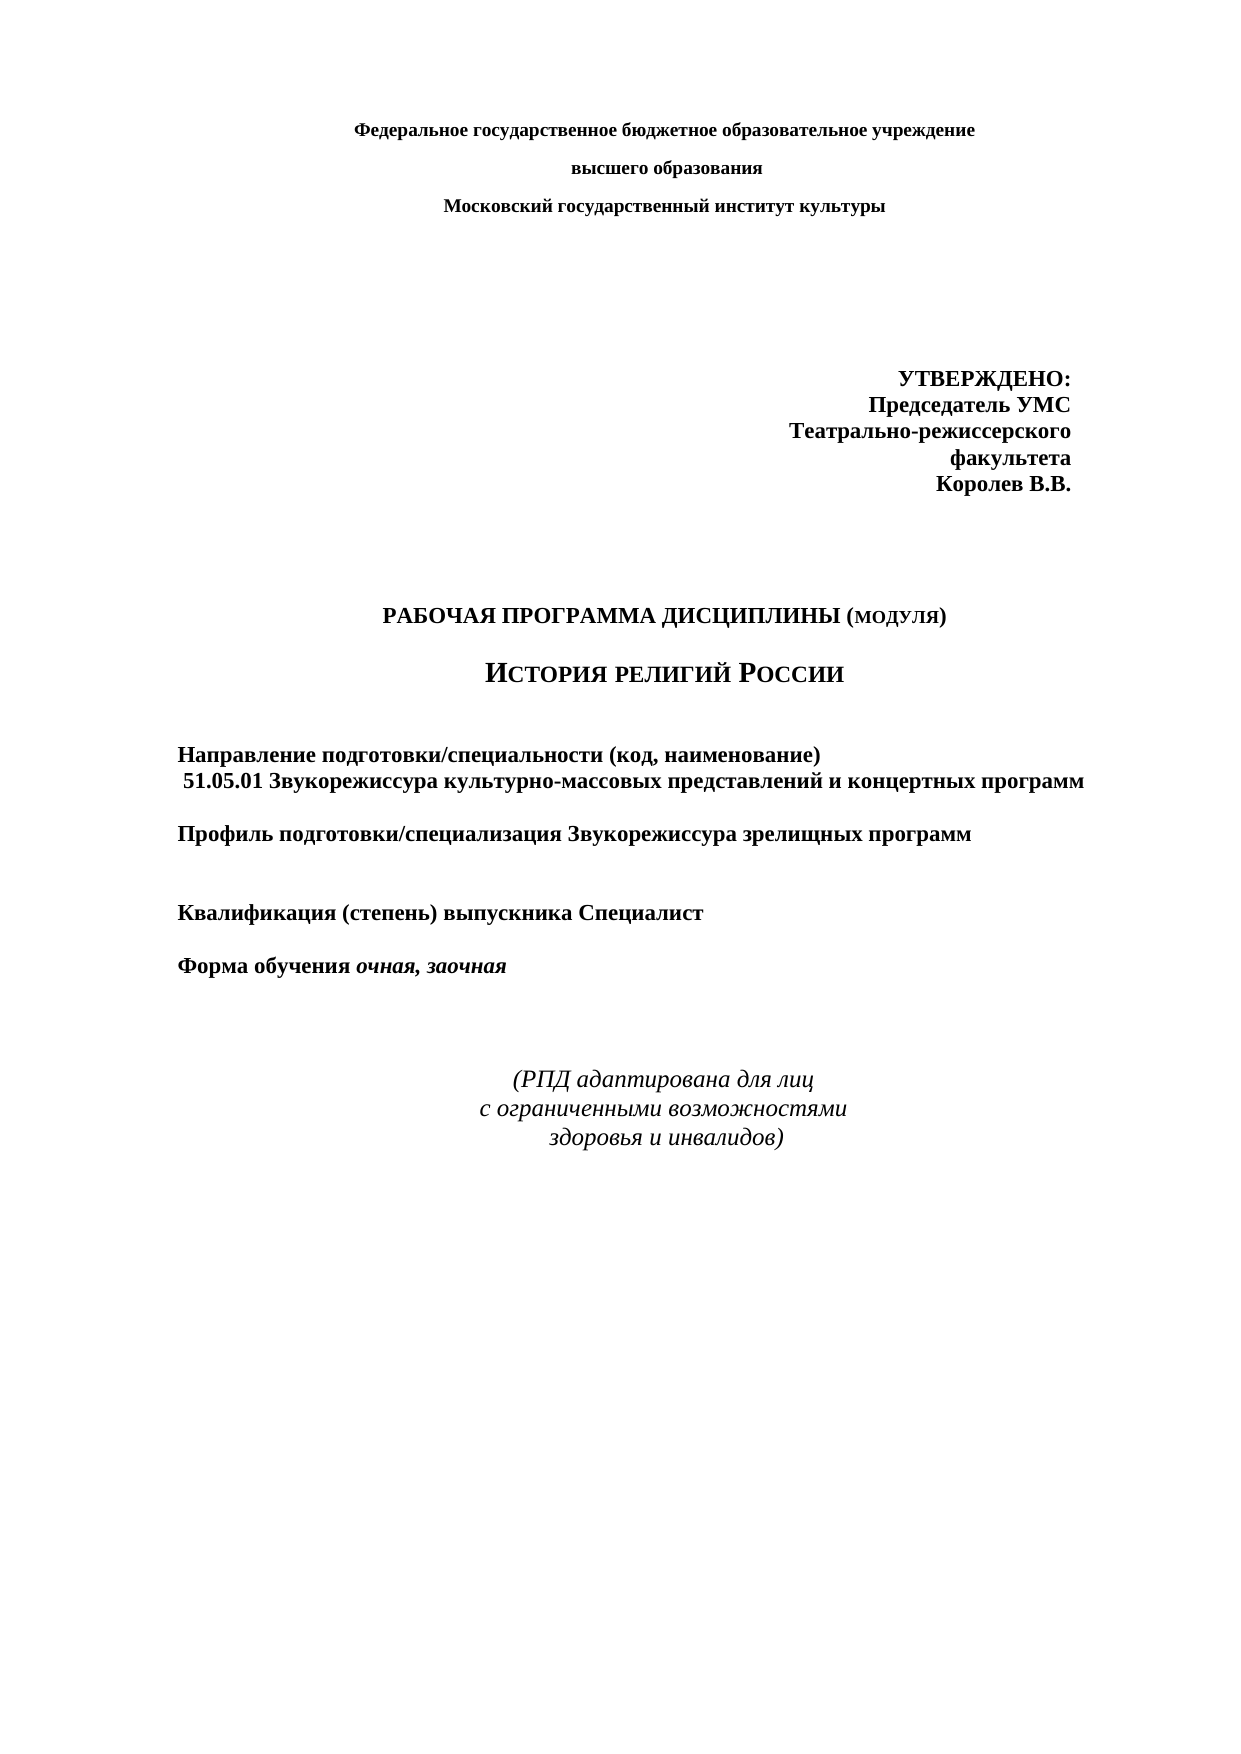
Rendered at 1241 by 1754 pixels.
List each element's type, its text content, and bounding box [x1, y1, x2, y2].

text Квалификация (степень) выпускника Специалист [177, 899, 1152, 926]
text Театрально-режиссерского [177, 418, 1071, 444]
text Направление подготовки/специальности (код, наименование) [177, 741, 1152, 767]
text Форма обучения очная, заочная [177, 952, 1152, 978]
text (РПД адаптирована для лиц [177, 1064, 1152, 1093]
text РАБОЧАЯ ПРОГРАММА ДИСЦИПЛИНЫ (модуля) [177, 602, 1152, 628]
text Председатель УМС [177, 391, 1071, 418]
text Профиль подготовки/специализация Звукорежиссура зрелищных программ [177, 820, 1152, 846]
text Федеральное государственное бюджетное образовательное учреждение [177, 118, 1152, 156]
text УТВЕРЖДЕНО: [177, 365, 1071, 391]
text 51.05.01 Звукорежиссура культурно-массовых представлений и концертных программ [177, 767, 1152, 794]
text с ограниченными возможностями [177, 1093, 1152, 1122]
text Московский государственный институт культуры [177, 195, 1152, 233]
text высшего образования [177, 156, 1152, 195]
table_header История религий России [269, 655, 1059, 688]
text факультета [177, 444, 1071, 470]
text здоровья и инвалидов) [177, 1122, 1152, 1151]
text Королев В.В. [177, 470, 1071, 497]
